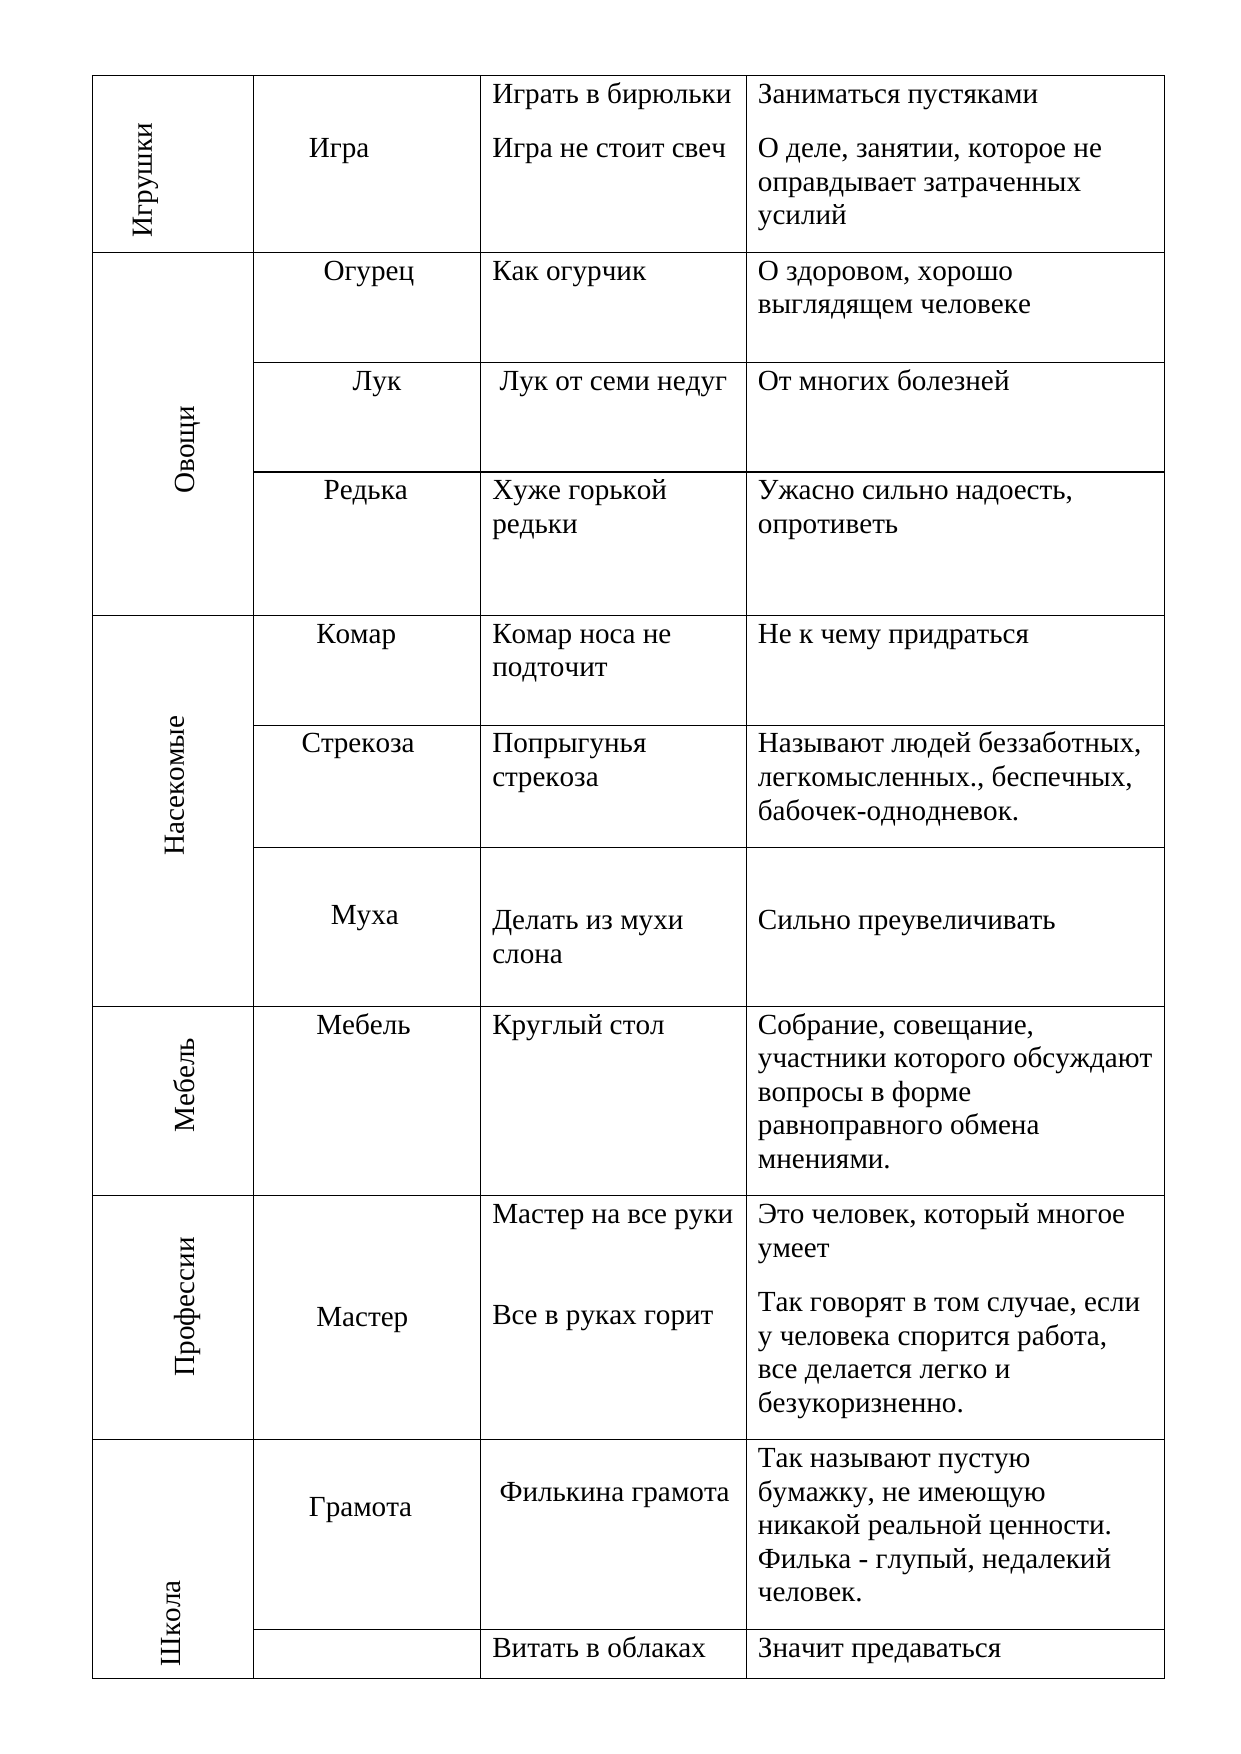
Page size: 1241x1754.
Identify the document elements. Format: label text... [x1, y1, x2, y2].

table_cell Играть в бирюльки Игра не стоит свеч [481, 76, 746, 252]
table_cell Филькина грамота [481, 1440, 746, 1629]
table_cell Стрекоза [254, 726, 480, 847]
table_cell Лук [254, 363, 480, 471]
table_cell Не к чему придраться [747, 616, 1164, 724]
table_cell Так называют пустую бумажку, не имеющую никакой реальной ценности. Филька - глупый, недалекий человек. [747, 1440, 1164, 1629]
table_cell Комар [254, 616, 480, 724]
table_cell Сильно преувеличивать [747, 848, 1164, 1006]
table_cell Круглый стол [481, 1007, 746, 1195]
table_cell Школа [93, 1440, 253, 1678]
table_cell Лук от семи недуг [481, 363, 746, 471]
table_cell От многих болезней [747, 363, 1164, 471]
table_cell Мастер на все руки Все в руках горит [481, 1196, 746, 1439]
table_cell Игра [254, 76, 480, 252]
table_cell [747, 1630, 1164, 1678]
table_cell Ужасно сильно надоесть, опротиветь [747, 473, 1164, 615]
table_cell Редька [254, 473, 480, 615]
table_cell Попрыгунья стрекоза [481, 726, 746, 847]
table_cell Делать из мухи слона [481, 848, 746, 1006]
table_cell Мебель [254, 1007, 480, 1195]
table_cell Мебель [93, 1007, 253, 1195]
table_cell Заниматься пустяками О деле, занятии, которое не оправдывает затраченных усилий [747, 76, 1164, 252]
table_cell Витать в облаках [481, 1630, 746, 1678]
table_cell Игрушки [93, 76, 253, 252]
table_cell Огурец [254, 253, 480, 362]
table_cell Как огурчик [481, 253, 746, 362]
table_cell Муха [254, 848, 480, 1006]
table_cell Называют людей беззаботных, легкомысленных., беспечных, бабочек-однодневок. [747, 726, 1164, 847]
table_cell О здоровом, хорошо выглядящем человеке [747, 253, 1164, 362]
table_cell Это человек, который многое умеет Так говорят в том случае, если у человека спорится работа, все делается легко и безукоризненно. [747, 1196, 1164, 1439]
table_cell Комар носа не подточит [481, 616, 746, 724]
table_cell Грамота [254, 1440, 480, 1629]
table_cell Профессии [93, 1196, 253, 1439]
table_cell Мастер [254, 1196, 480, 1439]
table_cell Хуже горькой редьки [481, 473, 746, 615]
table_cell Собрание, совещание, участники которого обсуждают вопросы в форме равноправного обмена мнениями. [747, 1007, 1164, 1195]
table_cell Овощи [93, 253, 253, 615]
table_cell [254, 1630, 480, 1678]
table_cell Насекомые [93, 616, 253, 1006]
